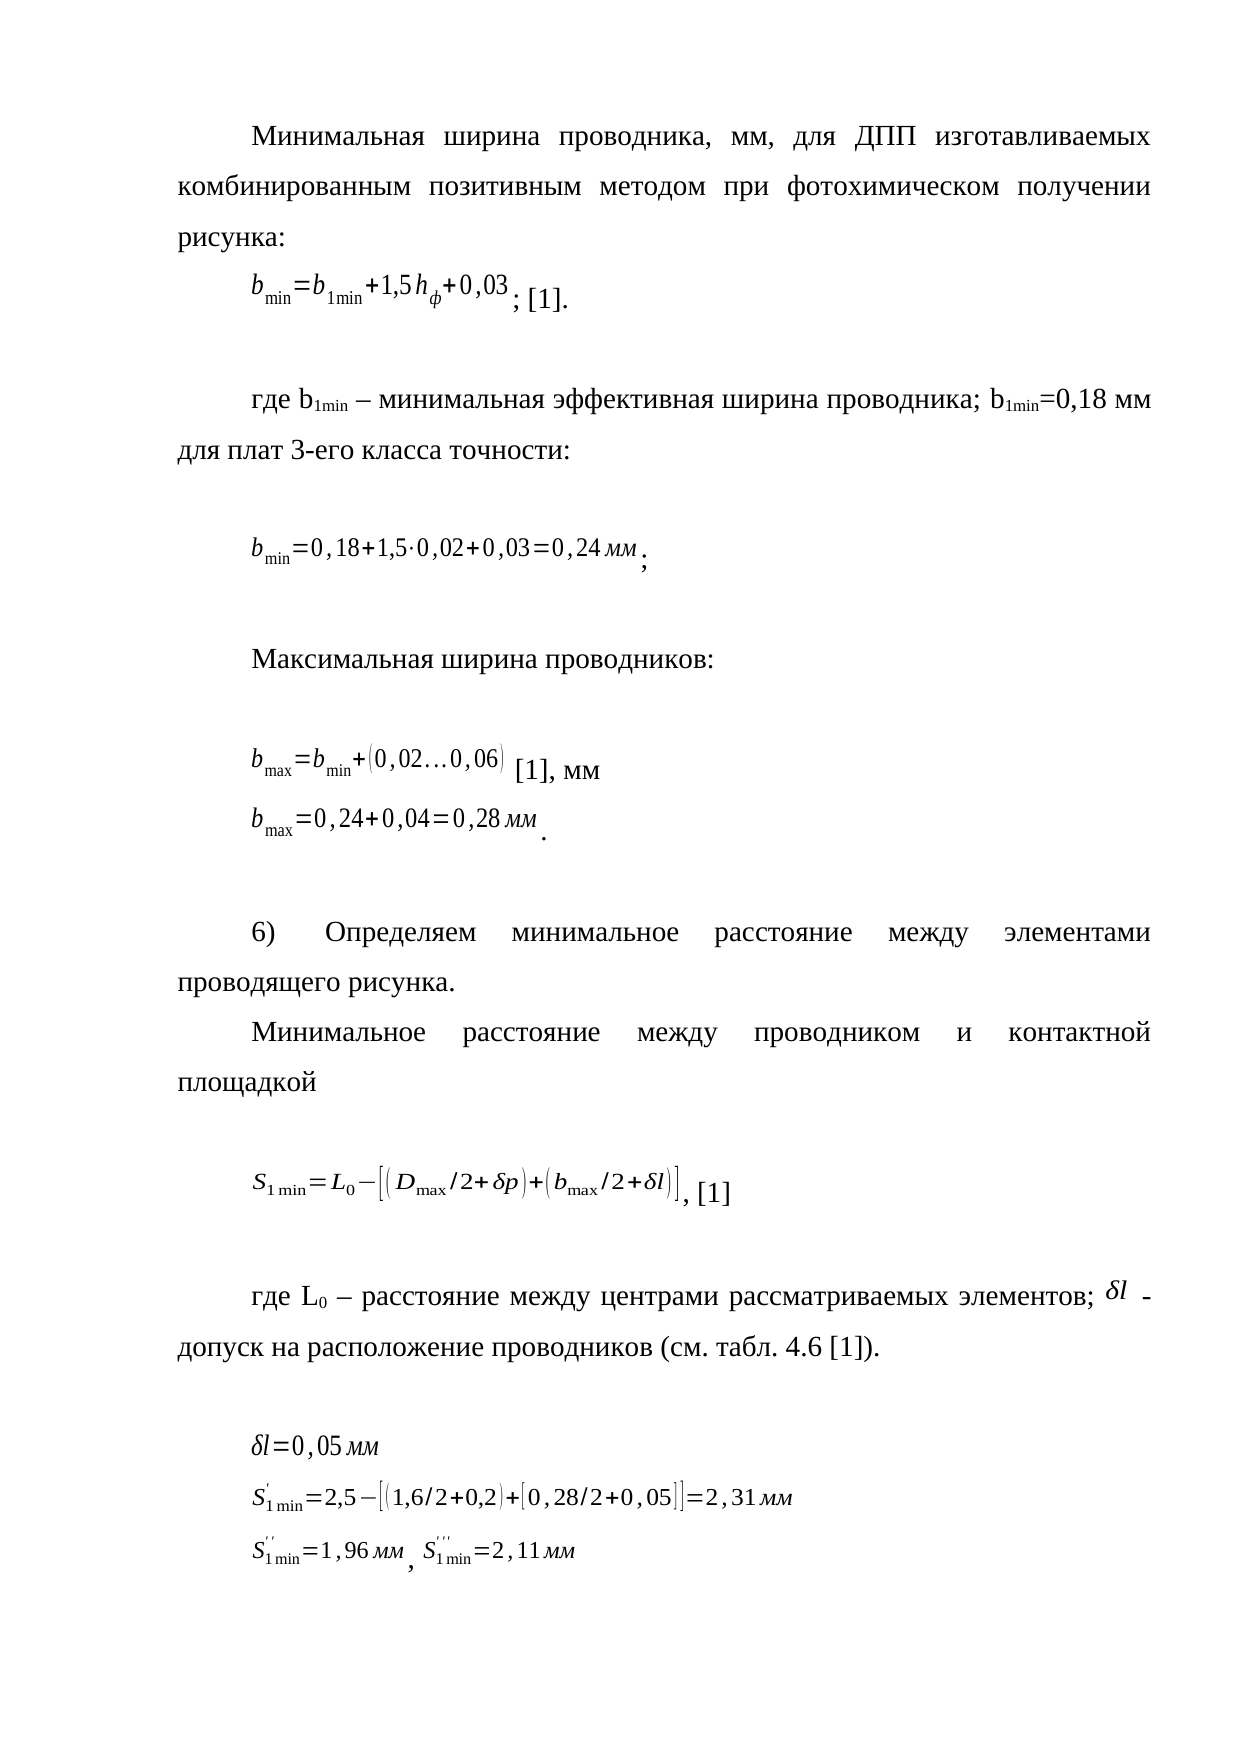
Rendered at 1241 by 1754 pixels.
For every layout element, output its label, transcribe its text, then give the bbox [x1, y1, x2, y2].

text Минимальное расстояние между проводником и контактной площадкой [177, 1014, 1152, 1098]
text ; [1]. [177, 269, 1152, 314]
text , [1] [177, 1165, 1152, 1209]
text Максимальная ширина проводников: [177, 642, 1152, 675]
text , [177, 1532, 1152, 1574]
text ; [177, 532, 1152, 574]
text . [177, 803, 1152, 847]
text где L0 – расстояние между центрами рассматриваемых элементов; - допуск на расположение проводников (см. табл. 4.6 [1]). [177, 1276, 1152, 1362]
text где b1min – минимальная эффективная ширина проводника; b1min=0,18 мм для плат 3-его класса точности: [177, 381, 1152, 465]
list Определяем минимальное расстояние между элементами проводящего рисунка. [177, 914, 1152, 997]
text Минимальная ширина проводника, мм, для ДПП изготавливаемых комбинированным позитивным методом при фотохимическом получении рисунка: [177, 118, 1152, 252]
text [1], мм [177, 742, 1152, 786]
